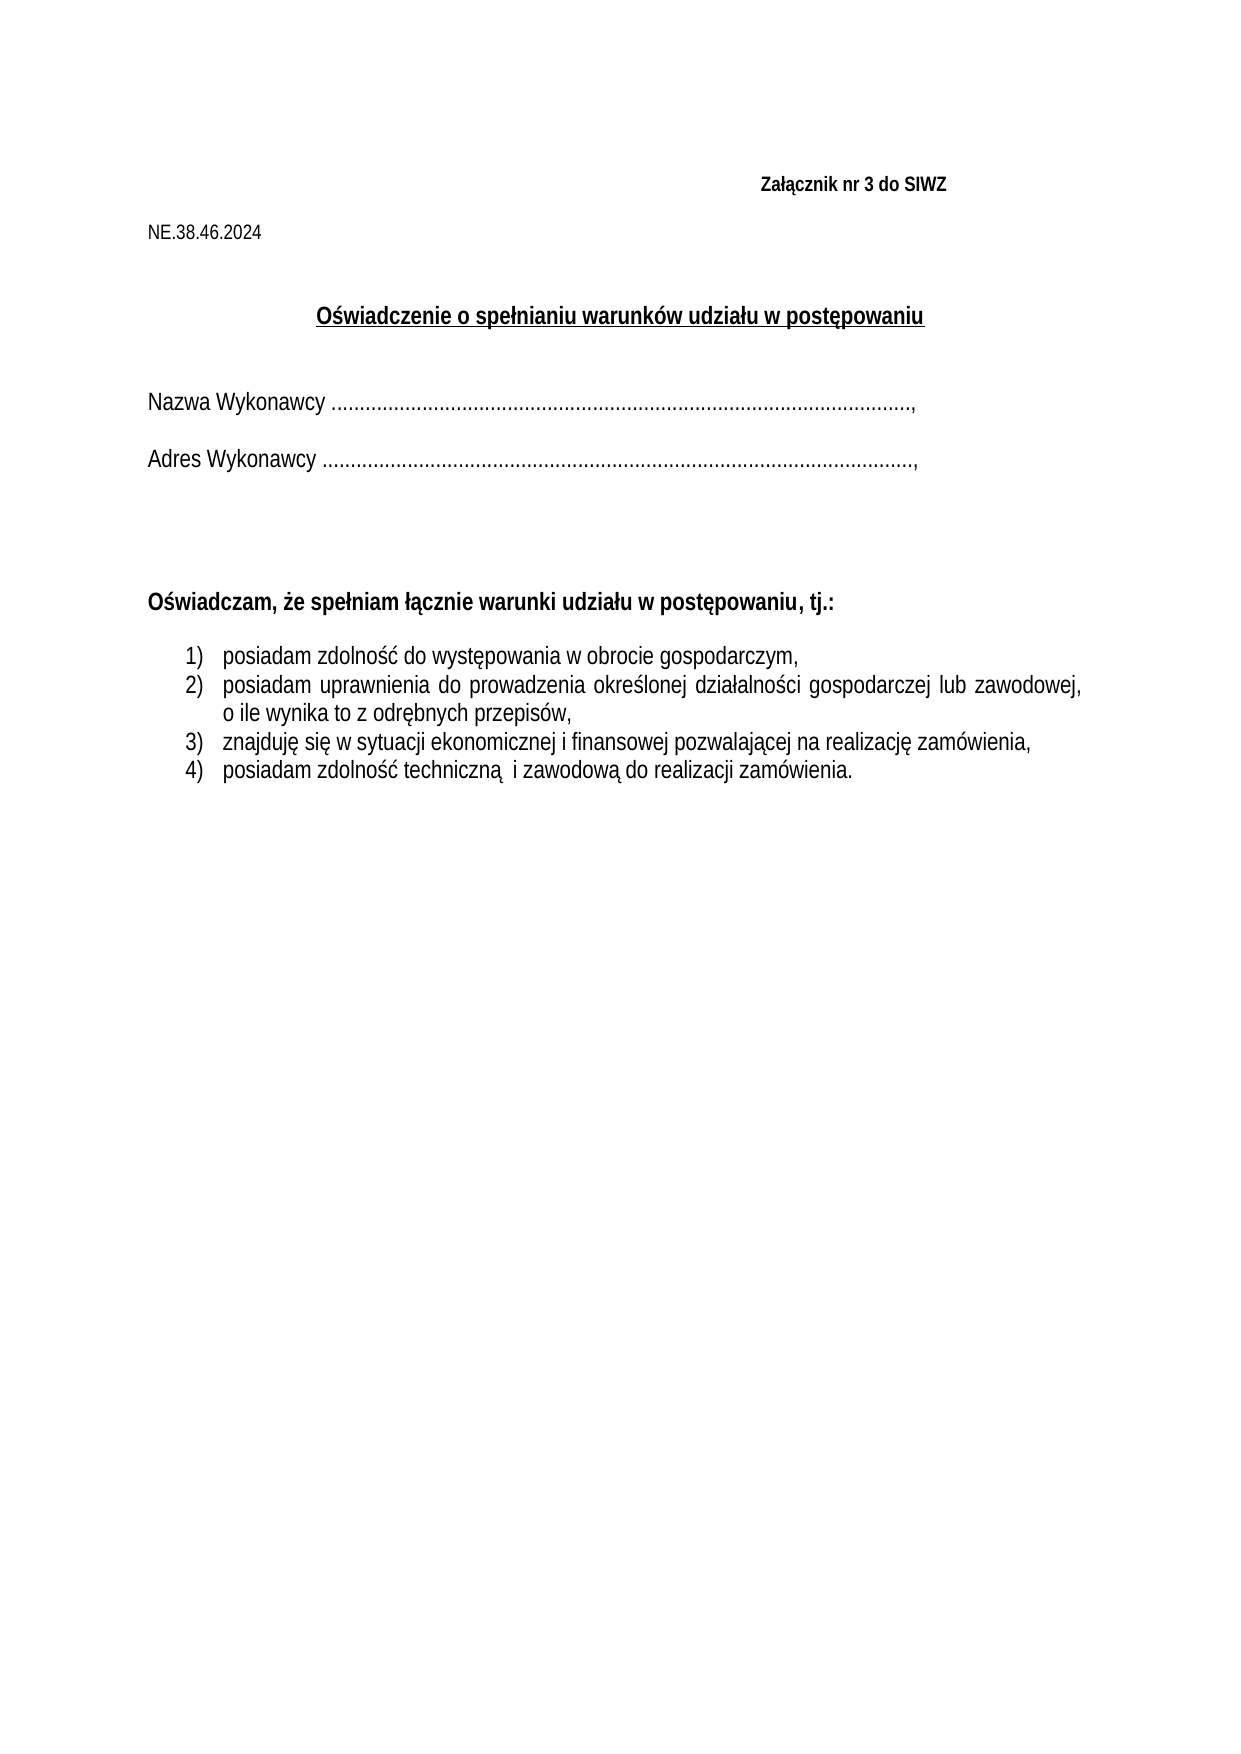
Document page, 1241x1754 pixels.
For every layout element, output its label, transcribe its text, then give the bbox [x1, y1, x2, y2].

list posiadam zdolność techniczną i zawodową do realizacji zamówienia. [185, 756, 1092, 784]
text Załącznik nr 3 do SIWZ [148, 172, 1092, 196]
list znajduję się w sytuacji ekonomicznej i finansowej pozwalającej na realizację zamówienia, [185, 727, 1092, 756]
text Oświadczam, że spełniam łącznie warunki udziału w postępowaniu, tj.: [148, 587, 1092, 616]
list posiadam uprawnienia do prowadzenia określonej działalności gospodarczej lub zawodowej, o ile wynika to z odrębnych przepisów, [185, 669, 1092, 727]
text Oświadczenie o spełnianiu warunków udziału w postępowaniu [148, 301, 1092, 329]
text NE.38.46.2024 [148, 219, 1092, 243]
list posiadam zdolność do występowania w obrocie gospodarczym, [185, 641, 1092, 669]
text Nazwa Wykonawcy ......................................................................................................, [148, 387, 1092, 415]
text Adres Wykonawcy ........................................................................................................, [148, 444, 1092, 473]
